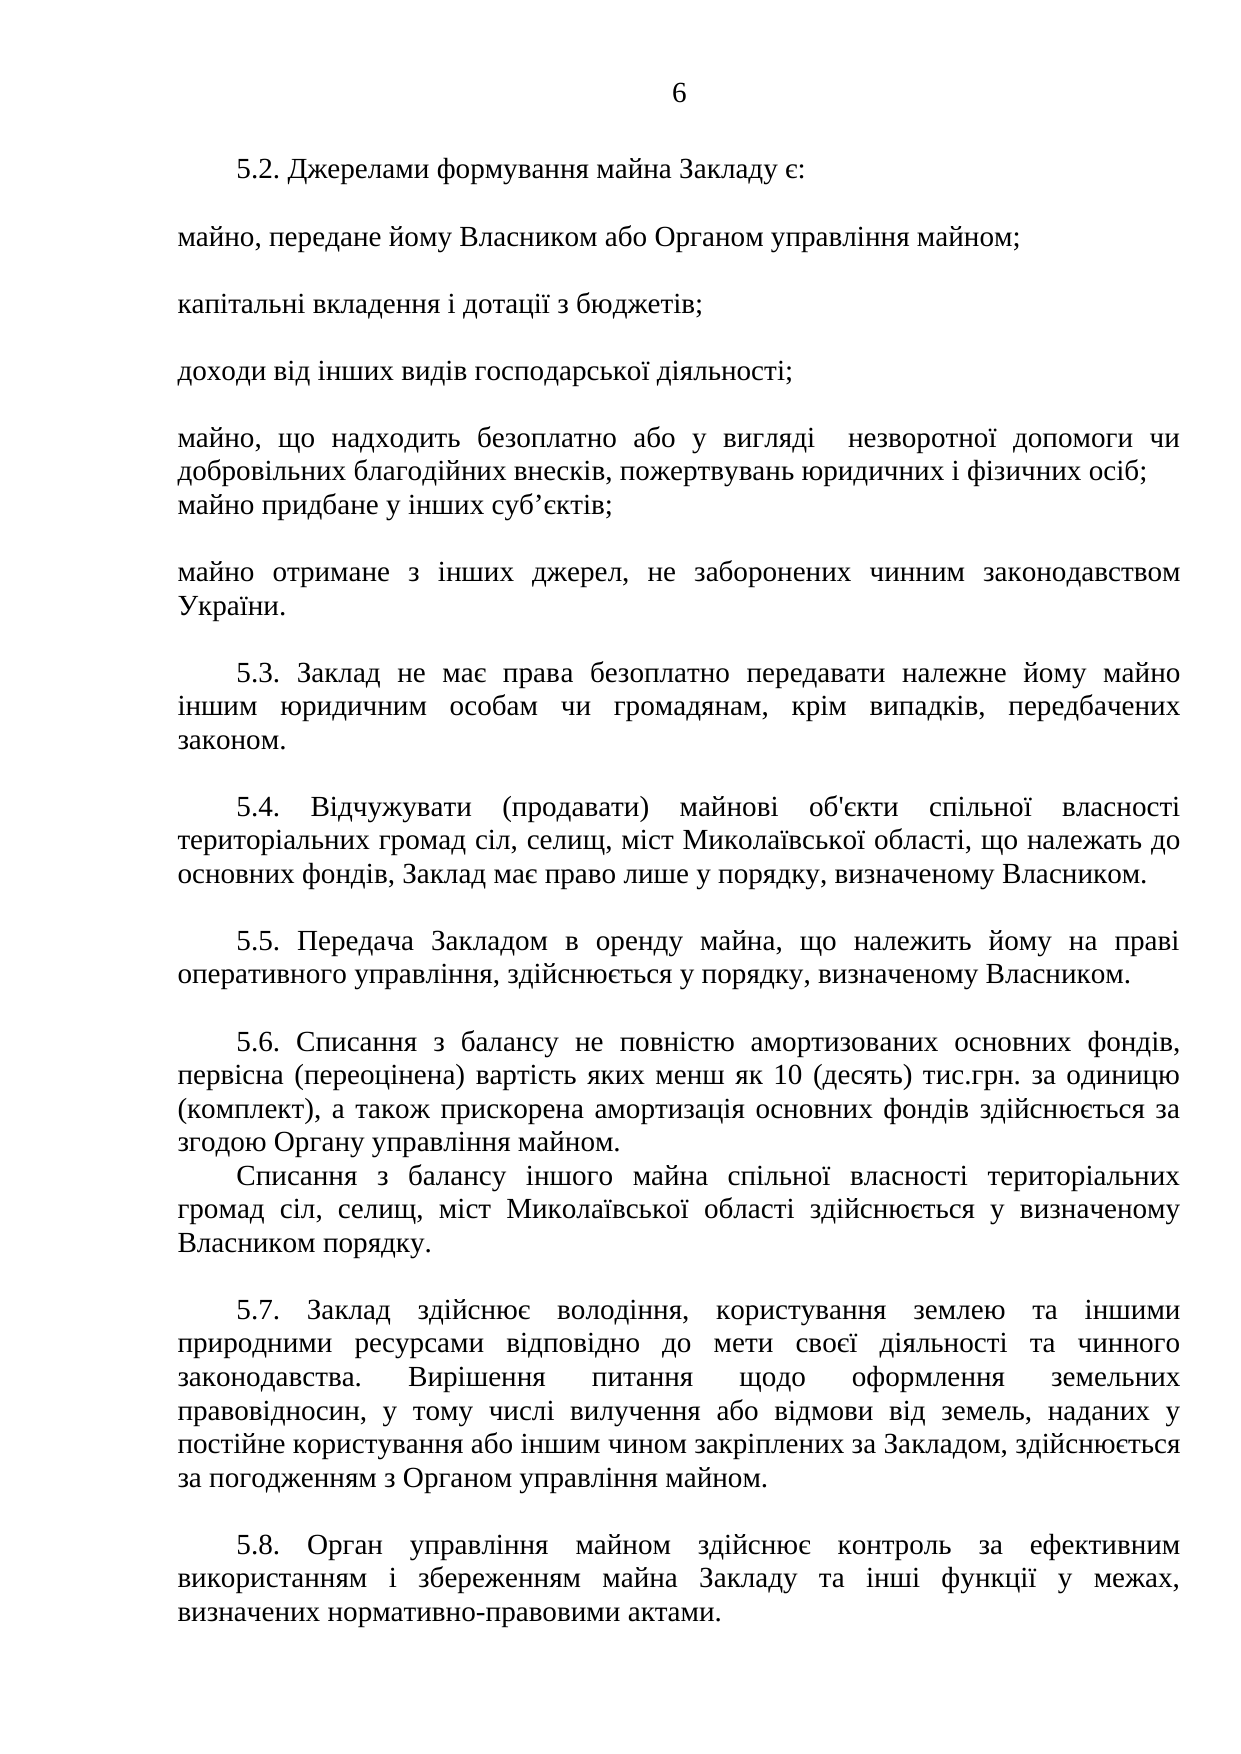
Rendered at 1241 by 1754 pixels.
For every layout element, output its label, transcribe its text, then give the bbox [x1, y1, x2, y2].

text капітальні вкладення і дотації з бюджетів; [177, 286, 1181, 319]
text 5.4. Відчужувати (продавати) майнові об'єкти спільної власності територіальних громад сіл, селищ, міст Миколаївської області, що належать до основних фондів, Заклад має право лише у порядку, визначеному Власником. [177, 789, 1181, 889]
text 5.3. Заклад не має права безоплатно передавати належне йому майно іншим юридичним особам чи громадянам, крім випадків, передбачених законом. [177, 655, 1181, 755]
text 5.6. Списання з балансу не повністю амортизованих основних фондів, первісна (переоцінена) вартість яких менш як 10 (десять) тис.грн. за одиницю (комплект), а також прискорена амортизація основних фондів здійснюється за згодою Органу управління майном. [177, 1024, 1181, 1158]
text 5.5. Передача Закладом в оренду майна, що належить йому на праві оперативного управління, здійснюється у порядку, визначеному Власником. [177, 923, 1181, 990]
text 5.2. Джерелами формування майна Закладу є: [177, 152, 1181, 185]
text Списання з балансу іншого майна спільної власності територіальних громад сіл, селищ, міст Миколаївської області здійснюється у визначеному Власником порядку. [177, 1158, 1181, 1258]
text 5.7. Заклад здійснює володіння, користування землею та іншими природними ресурсами відповідно до мети своєї діяльності та чинного законодавства. Вирішення питання щодо оформлення земельних правовідносин, у тому числі вилучення або відмови від земель, наданих у постійне користування або іншим чином закріплених за Закладом, здійснюється за погодженням з Органом управління майном. [177, 1292, 1181, 1493]
text майно, передане йому Власником або Органом управління майном; [177, 219, 1181, 252]
text 5.8. Орган управління майном здійснює контроль за ефективним використанням і збереженням майна Закладу та інші функції у межах, визначених нормативно-правовими актами. [177, 1527, 1181, 1627]
text майно придбане у інших суб’єктів; [177, 487, 1181, 521]
text майно отримане з інших джерел, не заборонених чинним законодавством України. [177, 554, 1181, 621]
text майно, що надходить безоплатно або у вигляді незворотної допомоги чи добровільних благодійних внесків, пожертвувань юридичних і фізичних осіб; [177, 420, 1181, 487]
text доходи від інших видів господарської діяльності; [177, 353, 1181, 386]
